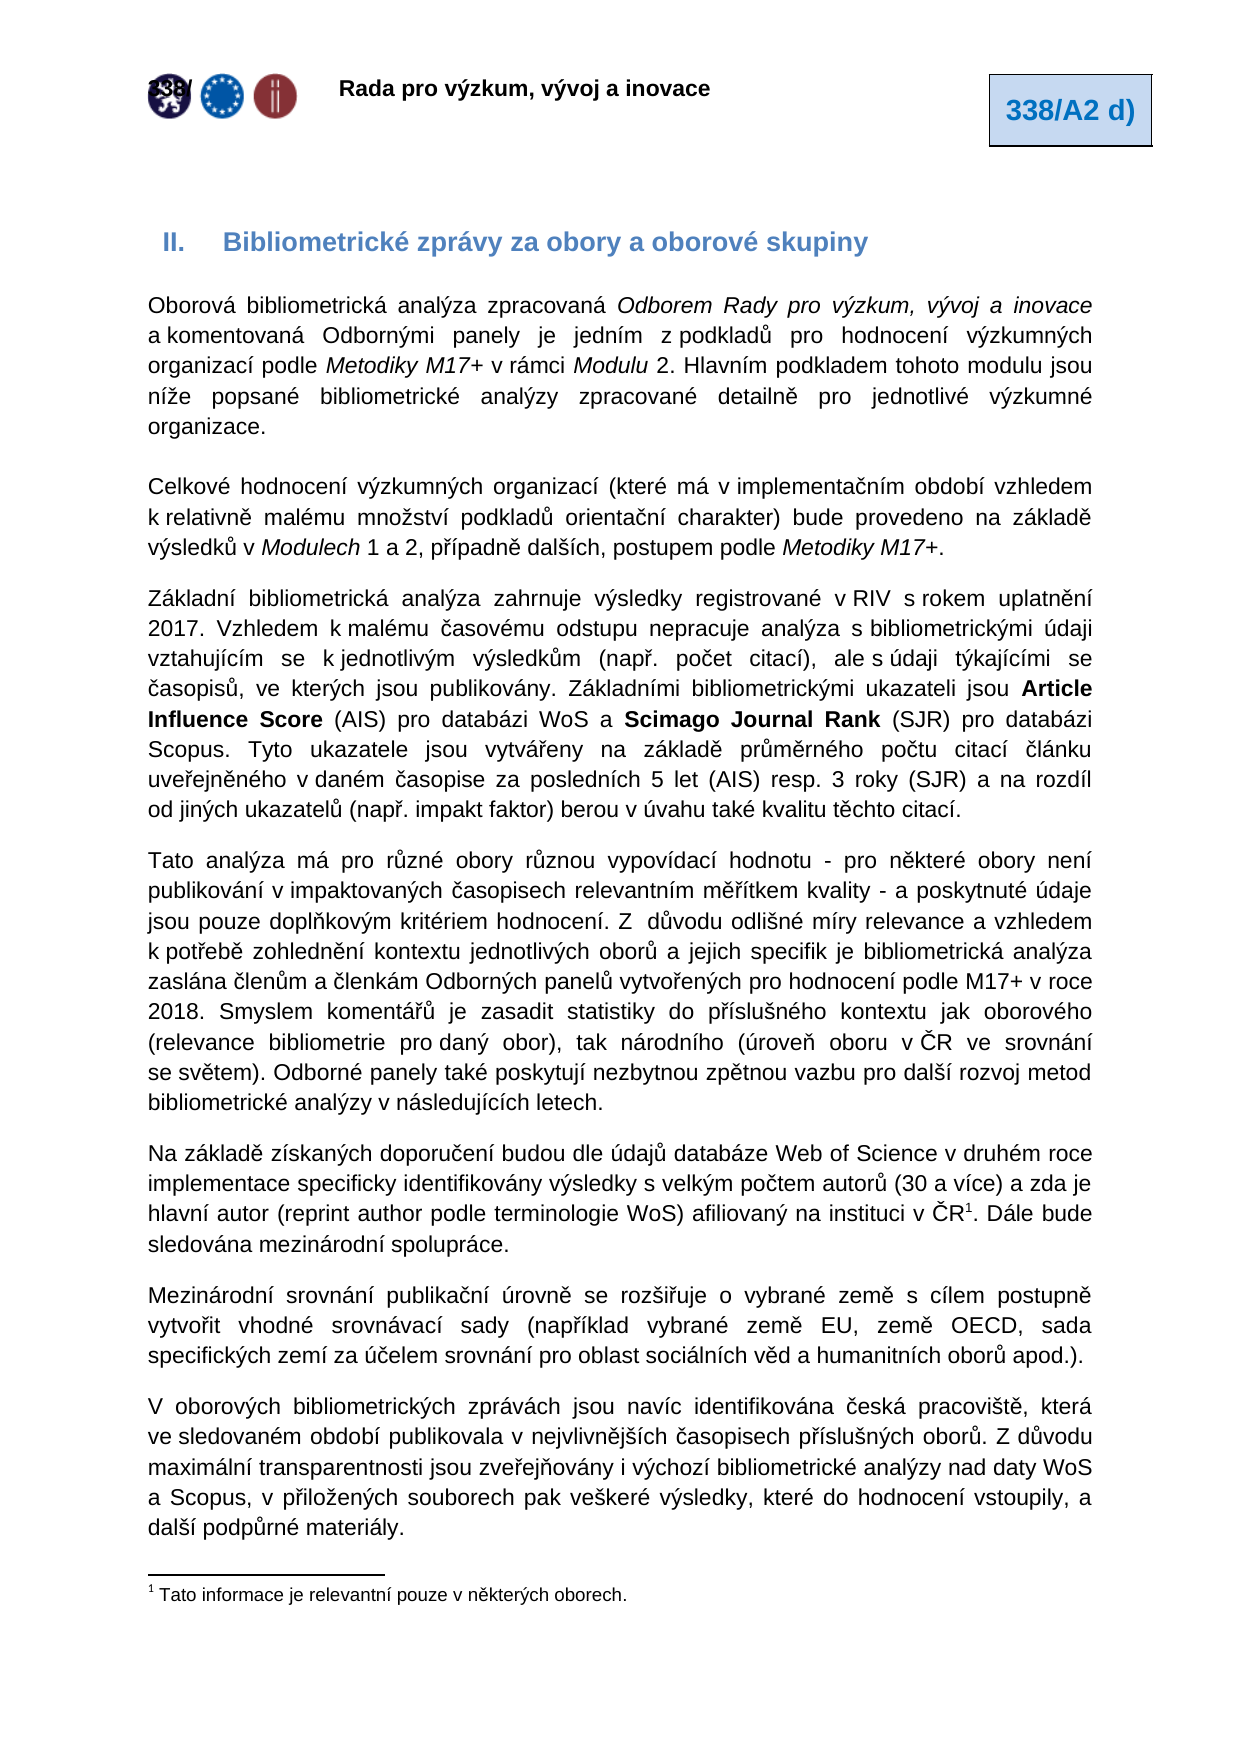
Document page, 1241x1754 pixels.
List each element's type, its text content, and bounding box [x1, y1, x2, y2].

text Mezinárodní srovnání publikační úrovně se rozšiřuje o vybrané země s cílem postupně vytvořit vhodné srovnávací sady (například vybrané země EU, země OECD, sada specifických zemí za účelem srovnání pro oblast sociálních věd a humanitních oborů apod.). [148, 1282, 1093, 1368]
text Celkové hodnocení výzkumných organizací (které má v implementačním období vzhledem k relativně malému množství podkladů orientační charakter) bude provedeno na základě výsledků v Modulech 1 a 2, případně dalších, postupem podle Metodiky M17+. [148, 473, 1093, 560]
picture [147, 73, 298, 120]
text Tato analýza má pro různé obory různou vypovídací hodnotu - pro některé obory není publikování v impaktovaných časopisech relevantním měřítkem kvality - a poskytnuté údaje jsou pouze doplňkovým kritériem hodnocení. Z důvodu odlišné míry relevance a vzhledem k potřebě zohlednění kontextu jednotlivých oborů a jejich specifik je bibliometrická analýza zaslána členům a členkám Odborných panelů vytvořených pro hodnocení podle M17+ v roce 2018. Smyslem komentářů je zasadit statistiky do příslušného kontextu jak oborového (relevance bibliometrie pro daný obor), tak národního (úroveň oboru v ČR ve srovnání se světem). Odborné panely také poskytují nezbytnou zpětnou vazbu pro další rozvoj metod bibliometrické analýzy v následujících letech. [148, 847, 1093, 1115]
text Oborová bibliometrická analýza zpracovaná Odborem Rady pro výzkum, vývoj a inovace a komentovaná Odbornými panely je jedním z podkladů pro hodnocení výzkumných organizací podle Metodiky M17+ v rámci Modulu 2. Hlavním podkladem tohoto modulu jsou níže popsané bibliometrické analýzy zpracované detailně pro jednotlivé výzkumné organizace. [148, 292, 1093, 439]
text Základní bibliometrická analýza zahrnuje výsledky registrované v RIV s rokem uplatnění 2017. Vzhledem k malému časovému odstupu nepracuje analýza s bibliometrickými údaji vztahujícím se k jednotlivým výsledkům (např. počet citací), ale s údaji týkajícími se časopisů, ve kterých jsou publikovány. Základními bibliometrickými ukazateli jsou Article Influence Score (AIS) pro databázi WoS a Scimago Journal Rank (SJR) pro databázi Scopus. Tyto ukazatele jsou vytvářeny na základě průměrného počtu citací článku uveřejněného v daném časopise za posledních 5 let (AIS) resp. 3 roky (SJR) a na rozdíl od jiných ukazatelů (např. impakt faktor) berou v úvahu také kvalitu těchto citací. [148, 585, 1093, 822]
text Na základě získaných doporučení budou dle údajů databáze Web of Science v druhém roce implementace specificky identifikovány výsledky s velkým počtem autorů (30 a více) a zda je hlavní autor (reprint author podle terminologie WoS) afiliovaný na instituci v ČR. Dále bude sledována mezinárodní spolupráce. [148, 1140, 1093, 1257]
text V oborových bibliometrických zprávách jsou navíc identifikována česká pracoviště, která ve sledovaném období publikovala v nejvlivnějších časopisech příslušných oborů. Z důvodu maximální transparentnosti jsou zveřejňovány i výchozí bibliometrické analýzy nad daty WoS a Scopus, v přiložených souborech pak veškeré výsledky, které do hodnocení vstoupily, a další podpůrné materiály. [148, 1393, 1093, 1540]
subtitle Bibliometrické zprávy za obory a oborové skupiny [185, 226, 1093, 257]
